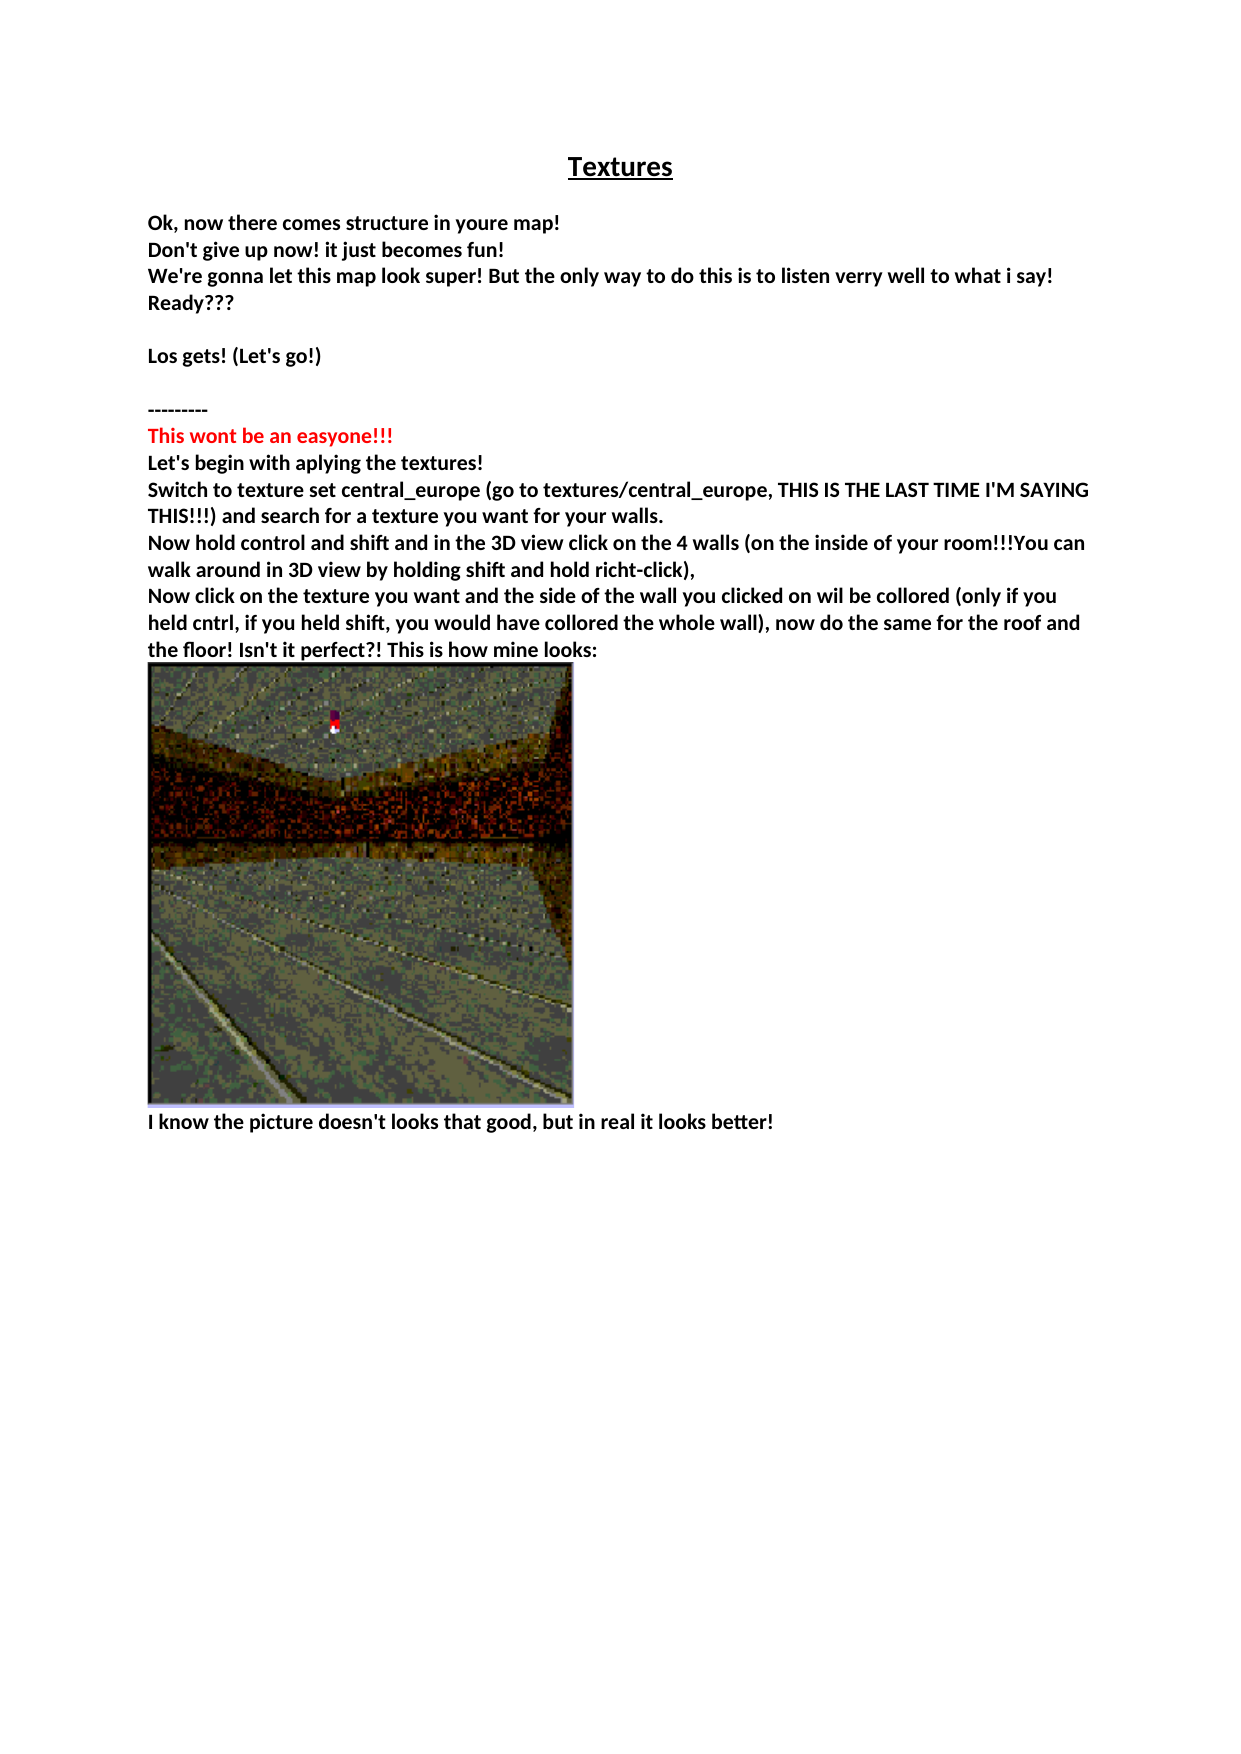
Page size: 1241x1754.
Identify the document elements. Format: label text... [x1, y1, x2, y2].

text Ok, now there comes structure in youre map! Don't give up now! it just becomes fun! We're gonna let this map look super! But the only way to do this is to listen verry well to what i say! Ready??? [148, 209, 1093, 316]
text This wont be an easyone!!! Let's begin with aplying the textures! Switch to texture set central_europe (go to textures/central_europe, THIS IS THE LAST TIME I'M SAYING THIS!!!) and search for a texture you want for your walls. Now hold control and shift and in the 3D view click on the 4 walls (on the inside of your room!!!You can walk around in 3D view by holding shift and hold richt-click), Now click on the texture you want and the side of the wall you clicked on wil be collored (only if you held cntrl, if you held shift, you would have collored the whole wall), now do the same for the roof and the floor! Isn't it perfect?! This is how mine looks: [148, 423, 1093, 663]
text Textures [148, 148, 1093, 183]
text I know the picture doesn't looks that good, but in real it looks better! [148, 1108, 1093, 1135]
picture [147, 662, 575, 1108]
text Los gets! (Let's go!) --------- [148, 343, 1093, 423]
